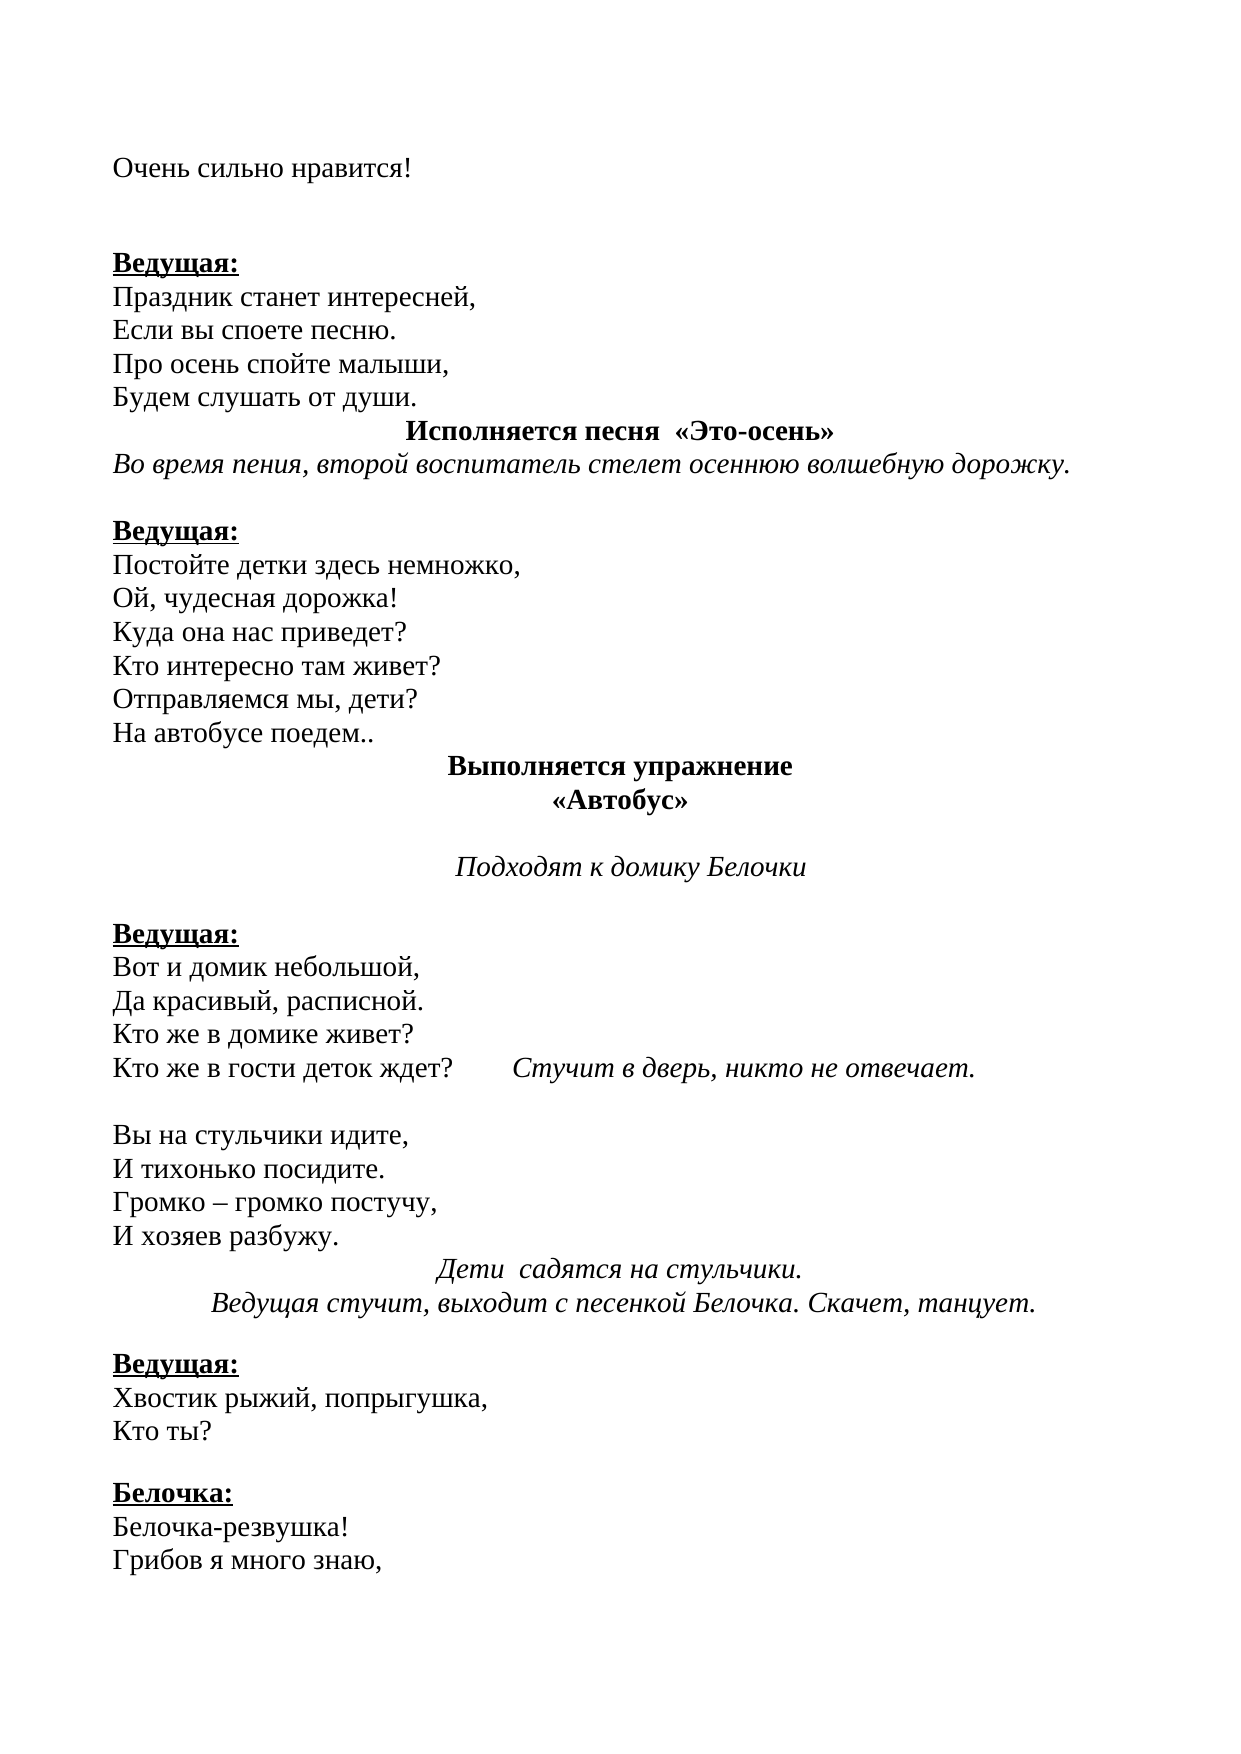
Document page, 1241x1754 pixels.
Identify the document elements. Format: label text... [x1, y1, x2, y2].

text Исполняется песня «Это-осень» [112, 413, 1128, 446]
text Ведущая: Хвостик рыжий, попрыгушка, Кто ты? [112, 1346, 1128, 1475]
text Дети садятся на стульчики. Ведущая стучит, выходит с песенкой Белочка. Скачет, танцует. [112, 1251, 1128, 1346]
text Выполняется упражнение [112, 748, 1128, 782]
text Постойте детки здесь немножко, Ой, чудесная дорожка! Куда она нас приведет? Кто интересно там живет? [112, 547, 1128, 681]
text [112, 1475, 1128, 1576]
text Подходят к домику Белочки Ведущая: Вот и домик небольшой, Да красивый, расписной. Кто же в домике живет? Кто же в гости деток ждет? Стучит в дверь, никто не отвечает. Вы на стульчики идите, И тихонько посидите. Громко – громко постучу, И хозяев разбужу. [112, 815, 1128, 1251]
text Ведущая: Праздник станет интересней, Если вы споете песню. Про осень спойте малыши, Будем слушать от души. [112, 245, 1128, 413]
text Во время пения, второй воспитатель стелет осеннюю волшебную дорожку. Ведущая: [112, 446, 1128, 547]
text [112, 150, 1128, 245]
text Отправляемся мы, дети? [112, 681, 1128, 715]
text «Автобус» [112, 782, 1128, 815]
text На автобусе поедем.. [112, 715, 1128, 748]
